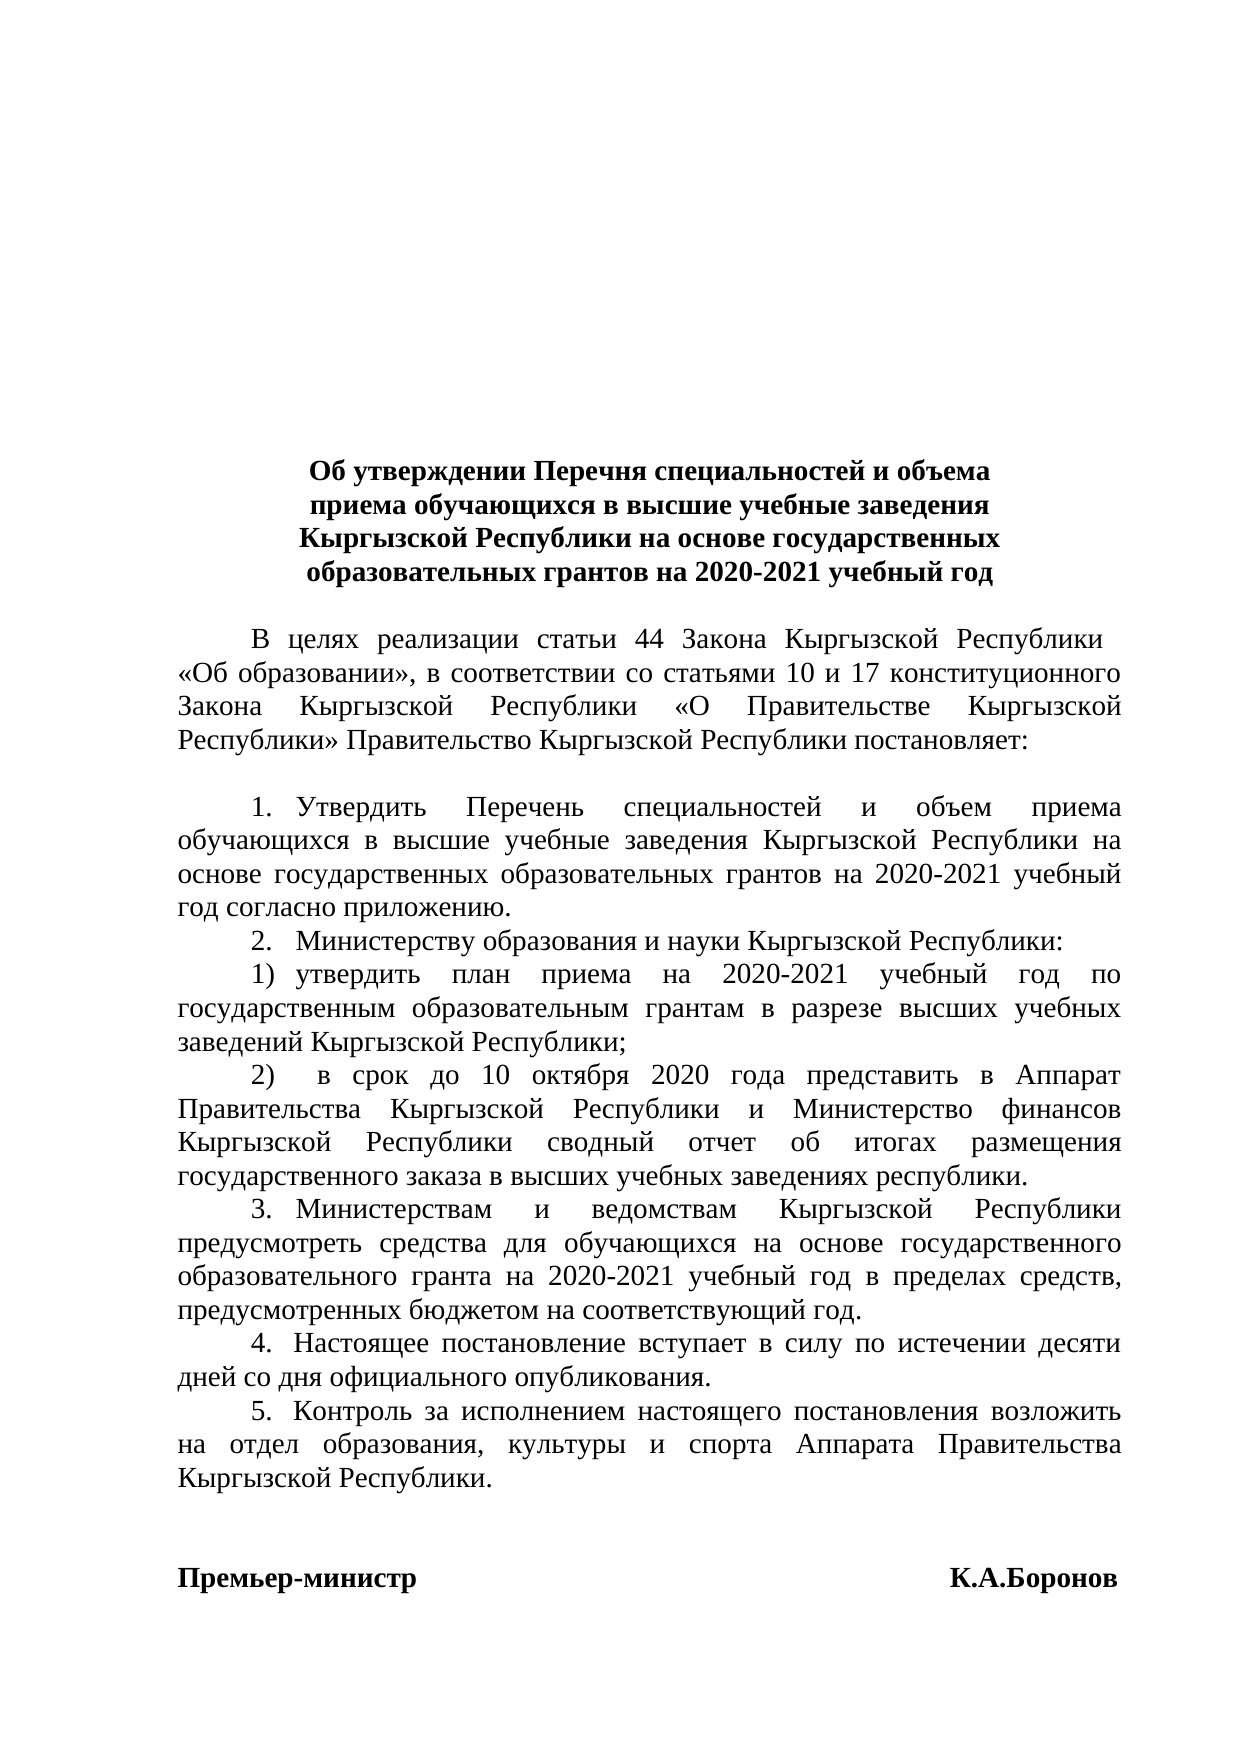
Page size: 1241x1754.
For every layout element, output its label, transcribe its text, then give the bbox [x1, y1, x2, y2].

text Премьер-министр К.А.Боронов [177, 1560, 1122, 1594]
list в срок до 10 октября 2020 года представить в Аппарат Правительства Кыргызской Республики и Министерство финансов Кыргызской Республики сводный отчет об итогах размещения государственного заказа в высших учебных заведениях республики. [177, 1057, 1122, 1191]
text В целях реализации статьи 44 Закона Кыргызской Республики «Об образовании», в соответствии со статьями 10 и 17 конституционного Закона Кыргызской Республики «О Правительстве Кыргызской Республики» Правительство Кыргызской Республики постановляет: [177, 621, 1122, 755]
text Об утверждении Перечня специальностей и объема [177, 453, 1122, 487]
list Контроль за исполнением настоящего постановления возложить на отдел образования, культуры и спорта Аппарата Правительства Кыргызской Республики. [177, 1393, 1122, 1493]
text образовательных грантов на 2020-2021 учебный год [177, 554, 1122, 588]
list Утвердить Перечень специальностей и объем приема обучающихся в высшие учебные заведения Кыргызской Республики на основе государственных образовательных грантов на 2020-2021 учебный год согласно приложению. [177, 789, 1122, 923]
list Настоящее постановление вступает в силу по истечении десяти дней со дня официального опубликования. [177, 1326, 1122, 1393]
list утвердить план приема на 2020-2021 учебный год по государственным образовательным грантам в разрезе высших учебных заведений Кыргызской Республики; [177, 957, 1122, 1057]
text Кыргызской Республики на основе государственных [177, 521, 1122, 554]
list Министерствам и ведомствам Кыргызской Республики предусмотреть средства для обучающихся на основе государственного образовательного гранта на 2020-2021 учебный год в пределах средств, предусмотренных бюджетом на соответствующий год. [177, 1191, 1122, 1326]
list Министерству образования и науки Кыргызской Республики: [177, 923, 1122, 957]
text приема обучающихся в высшие учебные заведения [177, 487, 1122, 521]
